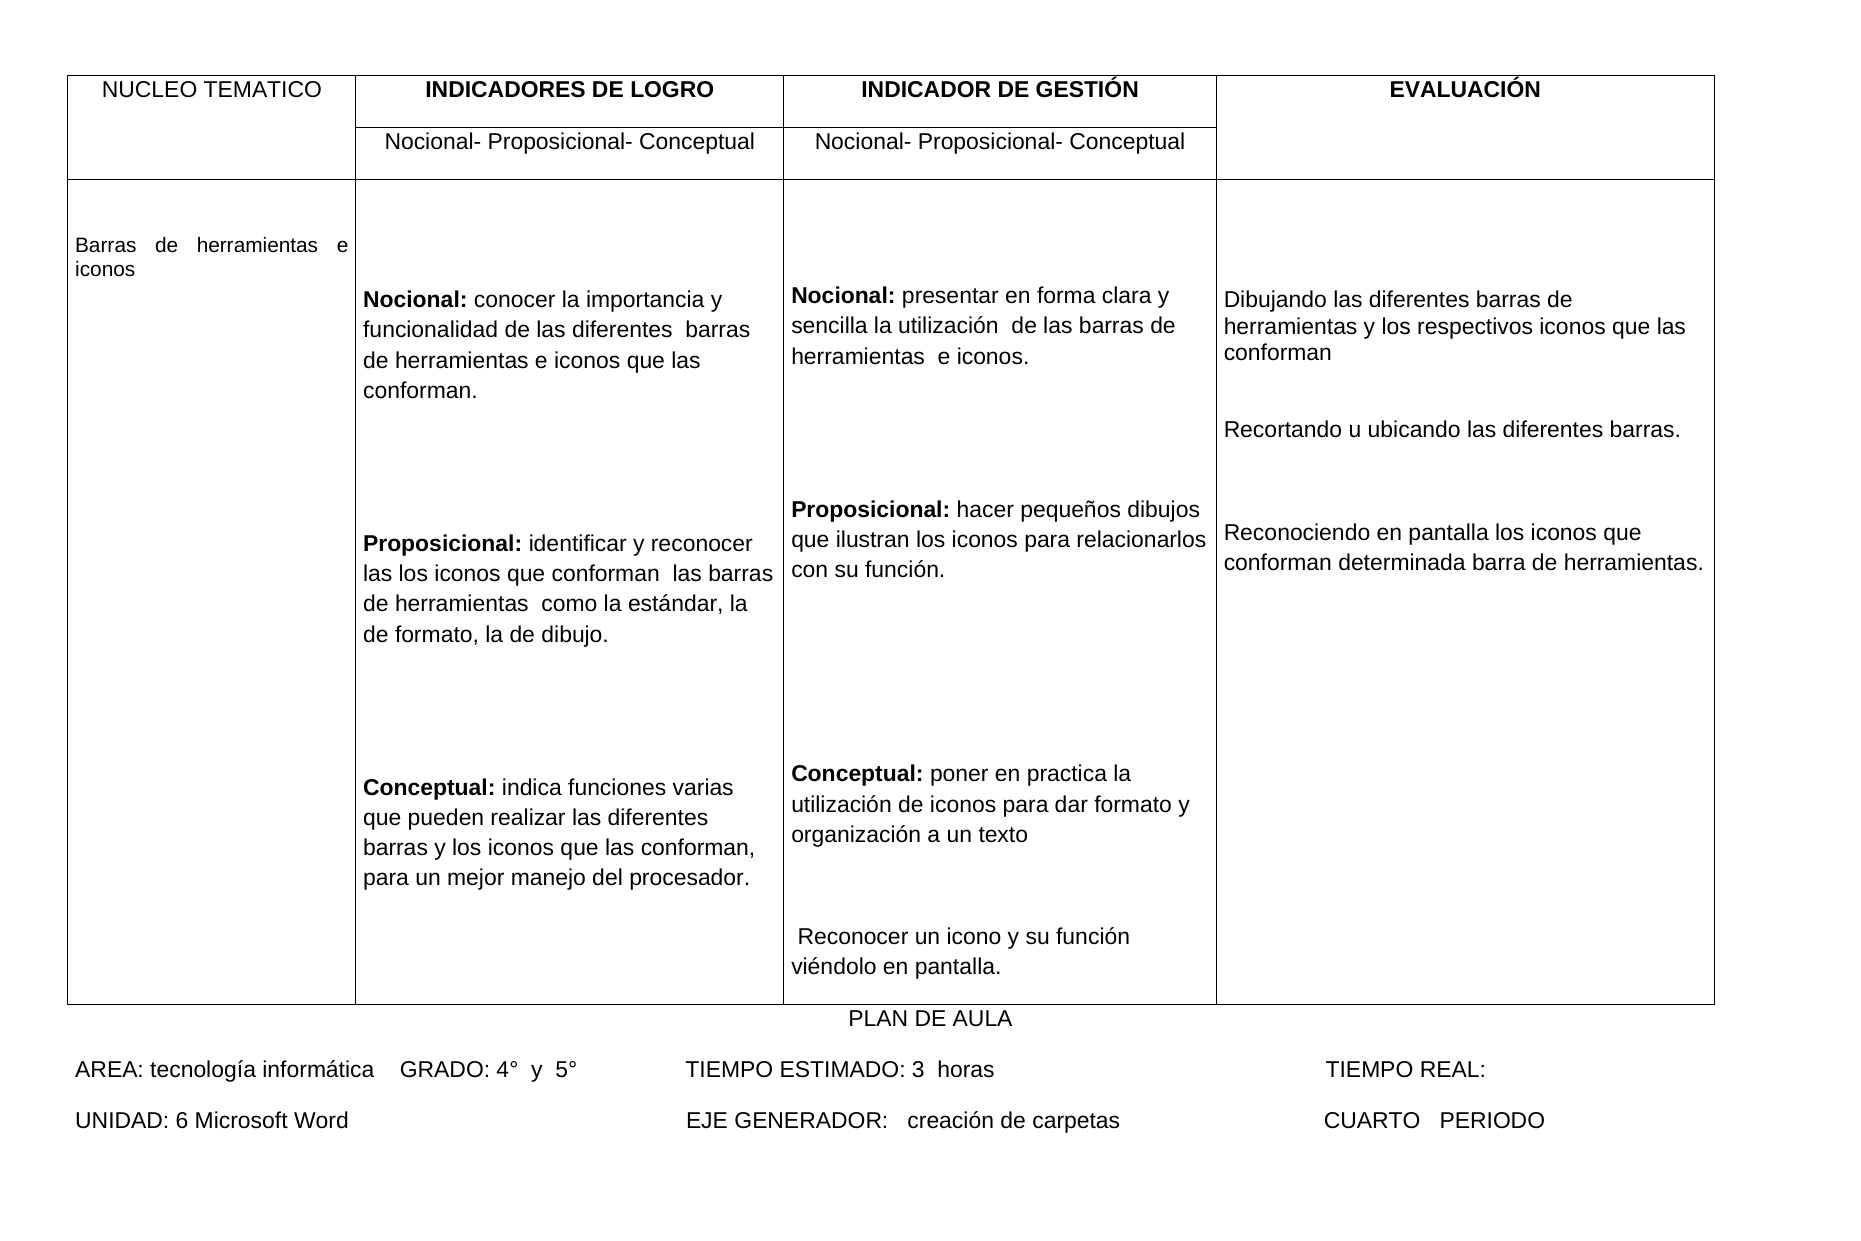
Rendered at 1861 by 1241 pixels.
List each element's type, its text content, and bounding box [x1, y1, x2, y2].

table_header EVALUACIÓN [1217, 76, 1714, 179]
text AREA: tecnología informática GRADO: 4° y 5° TIEMPO ESTIMADO: 3 horas TIEMPO REAL: [75, 1056, 1786, 1083]
table_cell Nocional- Proposicional- Conceptual [356, 128, 783, 179]
text PLAN DE AULA [75, 1005, 1786, 1032]
table_cell Nocional- Proposicional- Conceptual [784, 128, 1216, 179]
table_cell Nocional: conocer la importancia y funcionalidad de las diferentes barras de herramientas e iconos que las conforman. Proposicional: identificar y reconocer las los iconos que conforman las barras de herramientas como la estándar, la de formato, la de dibujo. Conceptual: indica funciones varias que pueden realizar las diferentes barras y los iconos que las conforman, para un mejor manejo del procesador. [356, 180, 783, 1004]
table_header NUCLEO TEMATICO [68, 76, 355, 179]
table_cell Barras de herramientas e iconos [68, 180, 355, 1004]
text UNIDAD: 6 Microsoft Word EJE GENERADOR: creación de carpetas CUARTO PERIODO [75, 1107, 1786, 1134]
table_header INDICADOR DE GESTIÓN [784, 76, 1216, 127]
table_header INDICADORES DE LOGRO [356, 76, 783, 127]
table_cell Nocional: presentar en forma clara y sencilla la utilización de las barras de herramientas e iconos. Proposicional: hacer pequeños dibujos que ilustran los iconos para relacionarlos con su función. Conceptual: poner en practica la utilización de iconos para dar formato y organización a un texto Reconocer un icono y su función viéndolo en pantalla. [784, 180, 1216, 1004]
table_cell Dibujando las diferentes barras de herramientas y los respectivos iconos que las conforman Recortando u ubicando las diferentes barras. Reconociendo en pantalla los iconos que conforman determinada barra de herramientas. [1217, 180, 1714, 1004]
